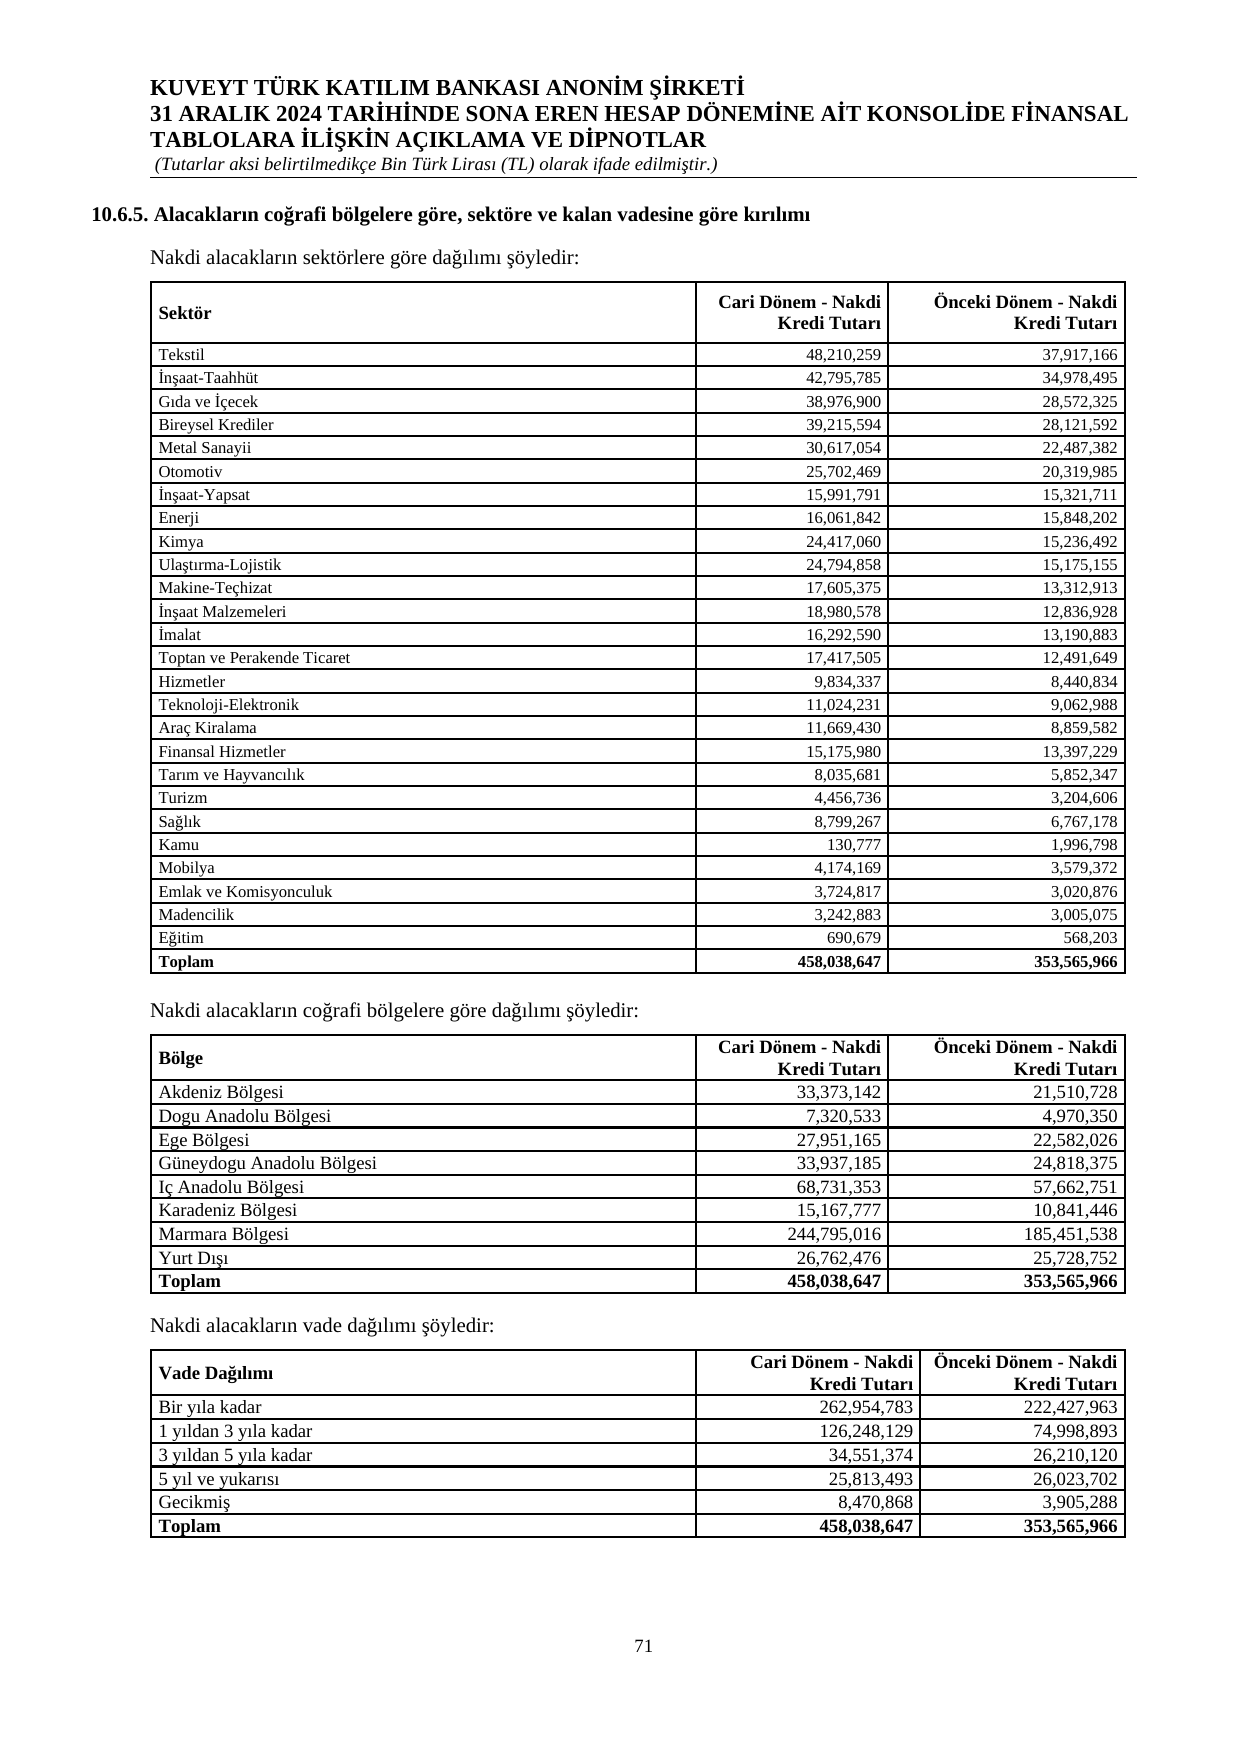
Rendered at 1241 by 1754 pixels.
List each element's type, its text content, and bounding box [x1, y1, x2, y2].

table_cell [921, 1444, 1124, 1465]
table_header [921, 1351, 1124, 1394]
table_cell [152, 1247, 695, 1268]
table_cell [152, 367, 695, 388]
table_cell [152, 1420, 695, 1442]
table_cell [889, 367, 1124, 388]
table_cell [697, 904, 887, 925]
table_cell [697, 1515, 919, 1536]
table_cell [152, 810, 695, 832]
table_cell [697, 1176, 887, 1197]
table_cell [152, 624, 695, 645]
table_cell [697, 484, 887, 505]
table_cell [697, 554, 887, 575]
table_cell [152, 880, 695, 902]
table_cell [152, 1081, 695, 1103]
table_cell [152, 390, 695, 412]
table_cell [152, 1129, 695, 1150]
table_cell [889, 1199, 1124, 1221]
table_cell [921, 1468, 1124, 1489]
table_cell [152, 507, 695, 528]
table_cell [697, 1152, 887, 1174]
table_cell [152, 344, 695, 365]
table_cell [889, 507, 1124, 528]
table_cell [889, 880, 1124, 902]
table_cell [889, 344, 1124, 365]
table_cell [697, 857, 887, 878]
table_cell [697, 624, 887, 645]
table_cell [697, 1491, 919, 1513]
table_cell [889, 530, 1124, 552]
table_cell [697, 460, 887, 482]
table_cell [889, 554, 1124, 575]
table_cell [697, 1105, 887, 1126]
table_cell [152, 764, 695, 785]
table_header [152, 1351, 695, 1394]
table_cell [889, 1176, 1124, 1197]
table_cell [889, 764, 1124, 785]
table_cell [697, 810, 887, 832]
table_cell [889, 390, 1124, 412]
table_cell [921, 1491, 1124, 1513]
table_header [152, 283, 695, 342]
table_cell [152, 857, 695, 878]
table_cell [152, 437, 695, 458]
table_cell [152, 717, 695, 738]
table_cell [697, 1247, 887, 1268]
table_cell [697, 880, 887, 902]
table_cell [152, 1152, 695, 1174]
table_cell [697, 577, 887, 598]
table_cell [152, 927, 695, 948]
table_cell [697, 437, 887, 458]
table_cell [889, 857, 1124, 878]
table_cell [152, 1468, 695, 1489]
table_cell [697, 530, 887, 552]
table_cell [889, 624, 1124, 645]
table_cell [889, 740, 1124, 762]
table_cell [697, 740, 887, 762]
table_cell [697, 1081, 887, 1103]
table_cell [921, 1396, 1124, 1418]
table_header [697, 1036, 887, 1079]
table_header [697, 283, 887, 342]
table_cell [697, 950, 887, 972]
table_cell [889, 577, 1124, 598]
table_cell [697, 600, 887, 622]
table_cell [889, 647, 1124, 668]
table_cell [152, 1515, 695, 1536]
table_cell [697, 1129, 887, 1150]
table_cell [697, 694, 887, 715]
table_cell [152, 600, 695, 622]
text Nakdi alacakların vade dağılımı şöyledir: [150, 1313, 1137, 1337]
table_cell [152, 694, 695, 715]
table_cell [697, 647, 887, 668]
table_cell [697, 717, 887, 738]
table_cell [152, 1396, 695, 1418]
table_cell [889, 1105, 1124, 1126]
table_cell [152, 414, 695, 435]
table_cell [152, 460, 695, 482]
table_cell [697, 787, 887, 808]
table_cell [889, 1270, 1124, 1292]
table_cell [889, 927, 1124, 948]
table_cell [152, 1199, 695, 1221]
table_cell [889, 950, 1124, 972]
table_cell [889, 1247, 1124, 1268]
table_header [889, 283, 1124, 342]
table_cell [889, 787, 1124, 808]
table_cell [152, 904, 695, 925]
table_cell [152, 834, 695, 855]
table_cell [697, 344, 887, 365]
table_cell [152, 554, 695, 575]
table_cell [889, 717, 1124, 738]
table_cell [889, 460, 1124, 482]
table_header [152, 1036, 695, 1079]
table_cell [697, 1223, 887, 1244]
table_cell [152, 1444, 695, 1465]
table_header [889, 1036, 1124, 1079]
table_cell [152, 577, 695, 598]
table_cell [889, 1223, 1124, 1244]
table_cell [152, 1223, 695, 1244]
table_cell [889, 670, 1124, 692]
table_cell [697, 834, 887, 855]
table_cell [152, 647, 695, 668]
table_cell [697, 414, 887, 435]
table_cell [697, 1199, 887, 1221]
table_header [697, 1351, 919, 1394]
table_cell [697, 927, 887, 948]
text Nakdi alacakların sektörlere göre dağılımı şöyledir: [150, 245, 1137, 269]
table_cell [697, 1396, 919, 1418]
text Nakdi alacakların coğrafi bölgelere göre dağılımı şöyledir: [150, 998, 1137, 1022]
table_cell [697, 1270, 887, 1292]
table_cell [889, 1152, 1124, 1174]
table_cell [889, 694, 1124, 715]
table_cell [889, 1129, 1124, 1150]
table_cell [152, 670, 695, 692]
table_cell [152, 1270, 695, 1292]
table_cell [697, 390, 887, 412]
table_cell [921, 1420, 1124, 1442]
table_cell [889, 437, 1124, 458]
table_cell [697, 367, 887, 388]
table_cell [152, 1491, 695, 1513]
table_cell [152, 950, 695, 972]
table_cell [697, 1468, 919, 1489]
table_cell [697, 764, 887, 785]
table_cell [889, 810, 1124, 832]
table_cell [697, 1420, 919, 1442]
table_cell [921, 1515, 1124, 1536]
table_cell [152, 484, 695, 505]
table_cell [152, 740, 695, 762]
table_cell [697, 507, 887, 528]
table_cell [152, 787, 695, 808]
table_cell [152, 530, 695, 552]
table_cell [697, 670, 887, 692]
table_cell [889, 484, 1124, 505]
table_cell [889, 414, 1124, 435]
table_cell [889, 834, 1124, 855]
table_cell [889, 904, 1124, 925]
text 10.6.5. Alacakların coğrafi bölgelere göre, sektöre ve kalan vadesine göre kırılımı [91, 202, 1137, 226]
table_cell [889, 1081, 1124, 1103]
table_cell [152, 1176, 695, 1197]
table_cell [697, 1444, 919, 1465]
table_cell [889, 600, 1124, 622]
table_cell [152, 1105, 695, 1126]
